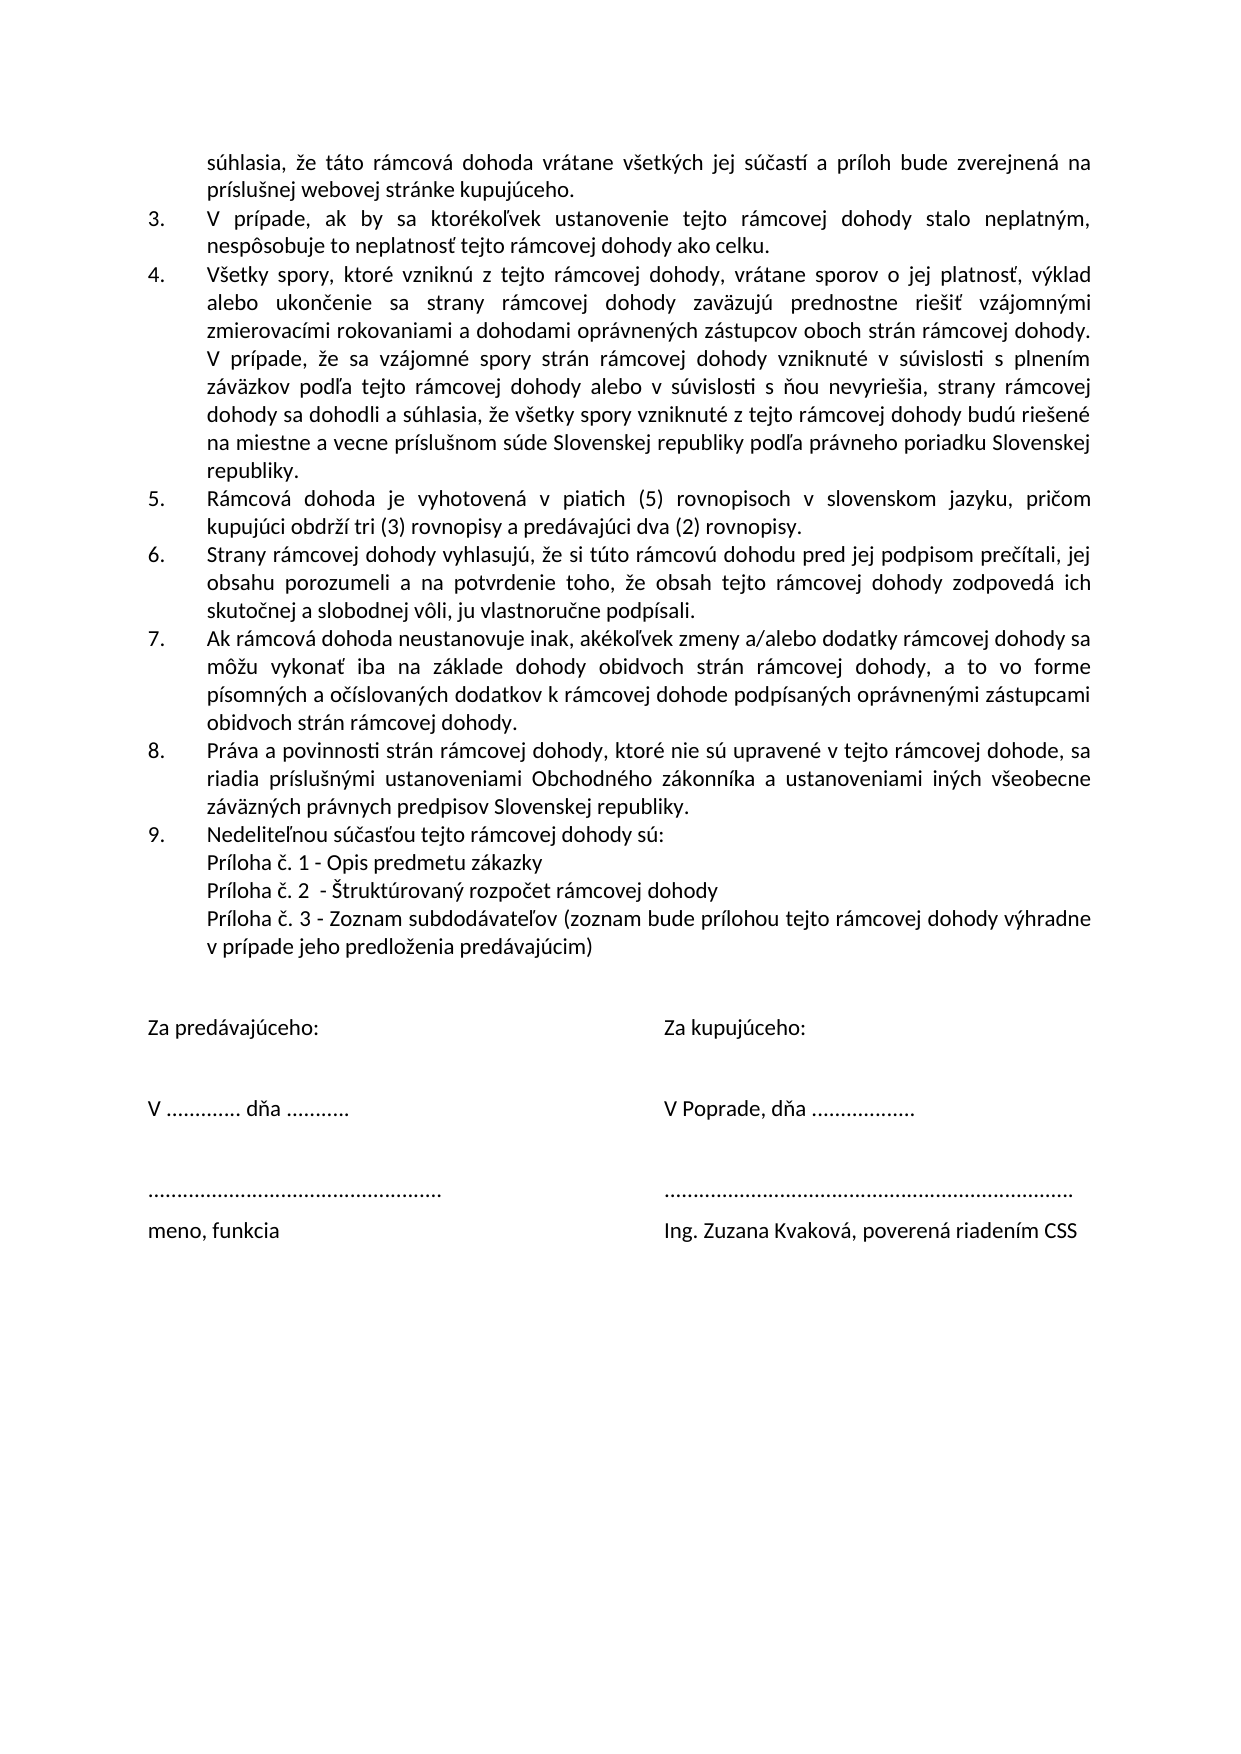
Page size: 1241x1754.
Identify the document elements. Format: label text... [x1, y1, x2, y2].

text 5. Rámcová dohoda je vyhotovená v piatich (5) rovnopisoch v slovenskom jazyku, pričom kupujúci obdrží tri (3) rovnopisy a predávajúci dva (2) rovnopisy. [148, 484, 1093, 540]
text 8. Práva a povinnosti strán rámcovej dohody, ktoré nie sú upravené v tejto rámcovej dohode, sa riadia príslušnými ustanoveniami Obchodného zákonníka a ustanoveniami iných všeobecne záväzných právnych predpisov Slovenskej republiky. [148, 736, 1093, 820]
text 3. V prípade, ak by sa ktorékoľvek ustanovenie tejto rámcovej dohody stalo neplatným, nespôsobuje to neplatnosť tejto rámcovej dohody ako celku. [148, 204, 1093, 260]
text Príloha č. 2 - Štruktúrovaný rozpočet rámcovej dohody [207, 876, 1093, 904]
text meno, funkcia Ing. Zuzana Kvaková, poverená riadením CSS [857, 1216, 1093, 1244]
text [148, 148, 1093, 204]
text meno, funkcia Ing. Zuzana Kvaková, poverená riadením CSS [148, 1216, 664, 1244]
text Príloha č. 3 - Zoznam subdodávateľov (zoznam bude prílohou tejto rámcovej dohody výhradne v prípade jeho predloženia predávajúcim) [207, 904, 1093, 960]
text ................................................... ....................................................................... [148, 1175, 1093, 1203]
text 6. Strany rámcovej dohody vyhlasujú, že si túto rámcovú dohodu pred jej podpisom prečítali, jej obsahu porozumeli a na potvrdenie toho, že obsah tejto rámcovej dohody zodpovedá ich skutočnej a slobodnej vôli, ju vlastnoručne podpísali. [148, 540, 1093, 624]
text 7. Ak rámcová dohoda neustanovuje inak, akékoľvek zmeny a/alebo dodatky rámcovej dohody sa môžu vykonať iba na základe dohody obidvoch strán rámcovej dohody, a to vo forme písomných a očíslovaných dodatkov k rámcovej dohode podpísaných oprávnenými zástupcami obidvoch strán rámcovej dohody. [148, 624, 1093, 736]
text Príloha č. 1 - Opis predmetu zákazky [207, 848, 1093, 876]
text 9. Nedeliteľnou súčasťou tejto rámcovej dohody sú: [148, 820, 1093, 848]
text Za predávajúceho: Za kupujúceho: [148, 1013, 1093, 1041]
text 4. Všetky spory, ktoré vzniknú z tejto rámcovej dohody, vrátane sporov o jej platnosť, výklad alebo ukončenie sa strany rámcovej dohody zaväzujú prednostne riešiť vzájomnými zmierovacími rokovaniami a dohodami oprávnených zástupcov oboch strán rámcovej dohody. V prípade, že sa vzájomné spory strán rámcovej dohody vzniknuté v súvislosti s plnením záväzkov podľa tejto rámcovej dohody alebo v súvislosti s ňou nevyriešia, strany rámcovej dohody sa dohodli a súhlasia, že všetky spory vzniknuté z tejto rámcovej dohody budú riešené na miestne a vecne príslušnom súde Slovenskej republiky podľa právneho poriadku Slovenskej republiky. [148, 260, 1093, 484]
text V ............. dňa ........... V Poprade, dňa .................. [148, 1094, 1093, 1122]
